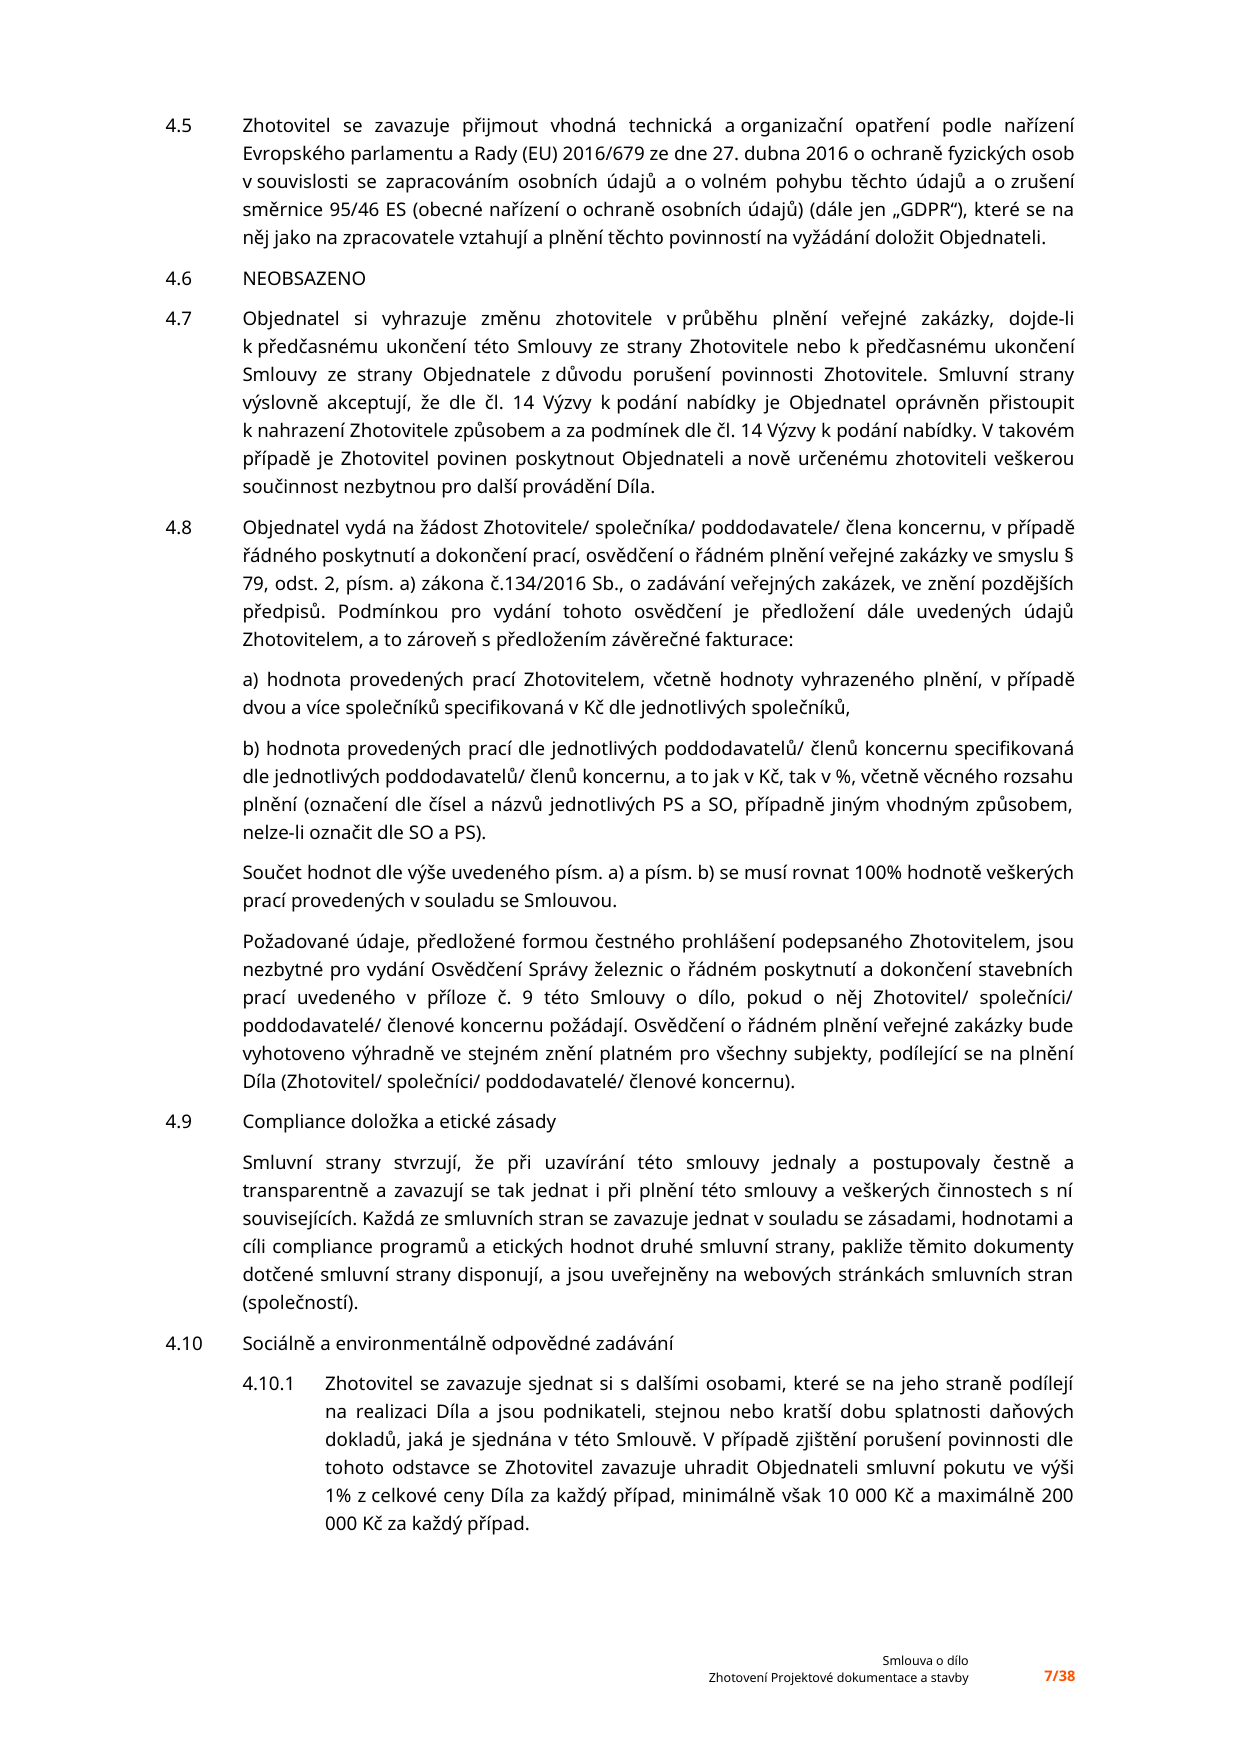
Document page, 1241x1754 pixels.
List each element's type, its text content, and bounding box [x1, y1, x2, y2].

text Zhotovitel se zavazuje přijmout vhodná technická a organizační opatření podle nařízení Evropského parlamentu a Rady (EU) 2016/679 ze dne 27. dubna 2016 o ochraně fyzických osob v souvislosti se zapracováním osobních údajů a o volném pohybu těchto údajů a o zrušení směrnice 95/46 ES (obecné nařízení o ochraně osobních údajů) (dále jen „GDPR“), které se na něj jako na zpracovatele vztahují a plnění těchto povinností na vyžádání doložit Objednateli. [165, 112, 1075, 250]
list Smluvní strany stvrzují, že při uzavírání této smlouvy jednaly a postupovaly čestně a transparentně a zavazují se tak jednat i při plnění této smlouvy a veškerých činnostech s ní souvisejících. Každá ze smluvních stran se zavazuje jednat v souladu se zásadami, hodnotami a cíli compliance programů a etických hodnot druhé smluvní strany, pakliže těmito dokumenty dotčené smluvní strany disponují, a jsou uveřejněny na webových stránkách smluvních stran (společností). [242, 1149, 1075, 1315]
list Objednatel vydá na žádost Zhotovitele/ společníka/ poddodavatele/ člena koncernu, v případě řádného poskytnutí a dokončení prací, osvědčení o řádném plnění veřejné zakázky ve smyslu § 79, odst. 2, písm. a) zákona č.134/2016 Sb., o zadávání veřejných zakázek, ve znění pozdějších předpisů. Podmínkou pro vydání tohoto osvědčení je předložení dále uvedených údajů Zhotovitelem, a to zároveň s předložením závěrečné fakturace: [165, 514, 1075, 652]
text NEOBSAZENO [165, 265, 1075, 290]
text Objednatel si vyhrazuje změnu zhotovitele v průběhu plnění veřejné zakázky, dojde-li k předčasnému ukončení této Smlouvy ze strany Zhotovitele nebo k předčasnému ukončení Smlouvy ze strany Objednatele z důvodu porušení povinnosti Zhotovitele. Smluvní strany výslovně akceptují, že dle čl. 14 Výzvy k podání nabídky je Objednatel oprávněn přistoupit k nahrazení Zhotovitele způsobem a za podmínek dle čl. 14 Výzvy k podání nabídky. V takovém případě je Zhotovitel povinen poskytnout Objednateli a nově určenému zhotoviteli veškerou součinnost nezbytnou pro další provádění Díla. [165, 305, 1075, 499]
list Zhotovitel se zavazuje sjednat si s dalšími osobami, které se na jeho straně podílejí na realizaci Díla a jsou podnikateli, stejnou nebo kratší dobu splatnosti daňových dokladů, jaká je sjednána v této Smlouvě. V případě zjištění porušení povinnosti dle tohoto odstavce se Zhotovitel zavazuje uhradit Objednateli smluvní pokutu ve výši 1% z celkové ceny Díla za každý případ, minimálně však 10 000 Kč a maximálně 200 000 Kč za každý případ. [242, 1371, 1075, 1536]
list Požadované údaje, předložené formou čestného prohlášení podepsaného Zhotovitelem, jsou nezbytné pro vydání Osvědčení Správy železnic o řádném poskytnutí a dokončení stavebních prací uvedeného v příloze č. 9 této Smlouvy o dílo, pokud o něj Zhotovitel/ společníci/ poddodavatelé/ členové koncernu požádají. Osvědčení o řádném plnění veřejné zakázky bude vyhotoveno výhradně ve stejném znění platném pro všechny subjekty, podílející se na plnění Díla (Zhotovitel/ společníci/ poddodavatelé/ členové koncernu). [242, 928, 1075, 1094]
list b) hodnota provedených prací dle jednotlivých poddodavatelů/ členů koncernu specifikovaná dle jednotlivých poddodavatelů/ členů koncernu, a to jak v Kč, tak v %, včetně věcného rozsahu plnění (označení dle čísel a názvů jednotlivých PS a SO, případně jiným vhodným způsobem, nelze-li označit dle SO a PS). [242, 735, 1075, 845]
list Sociálně a environmentálně odpovědné zadávání [165, 1330, 1075, 1356]
list Součet hodnot dle výše uvedeného písm. a) a písm. b) se musí rovnat 100% hodnotě veškerých prací provedených v souladu se Smlouvou. [242, 860, 1075, 913]
list a) hodnota provedených prací Zhotovitelem, včetně hodnoty vyhrazeného plnění, v případě dvou a více společníků specifikovaná v Kč dle jednotlivých společníků, [242, 667, 1075, 720]
text Compliance doložka a etické zásady [165, 1109, 1075, 1134]
